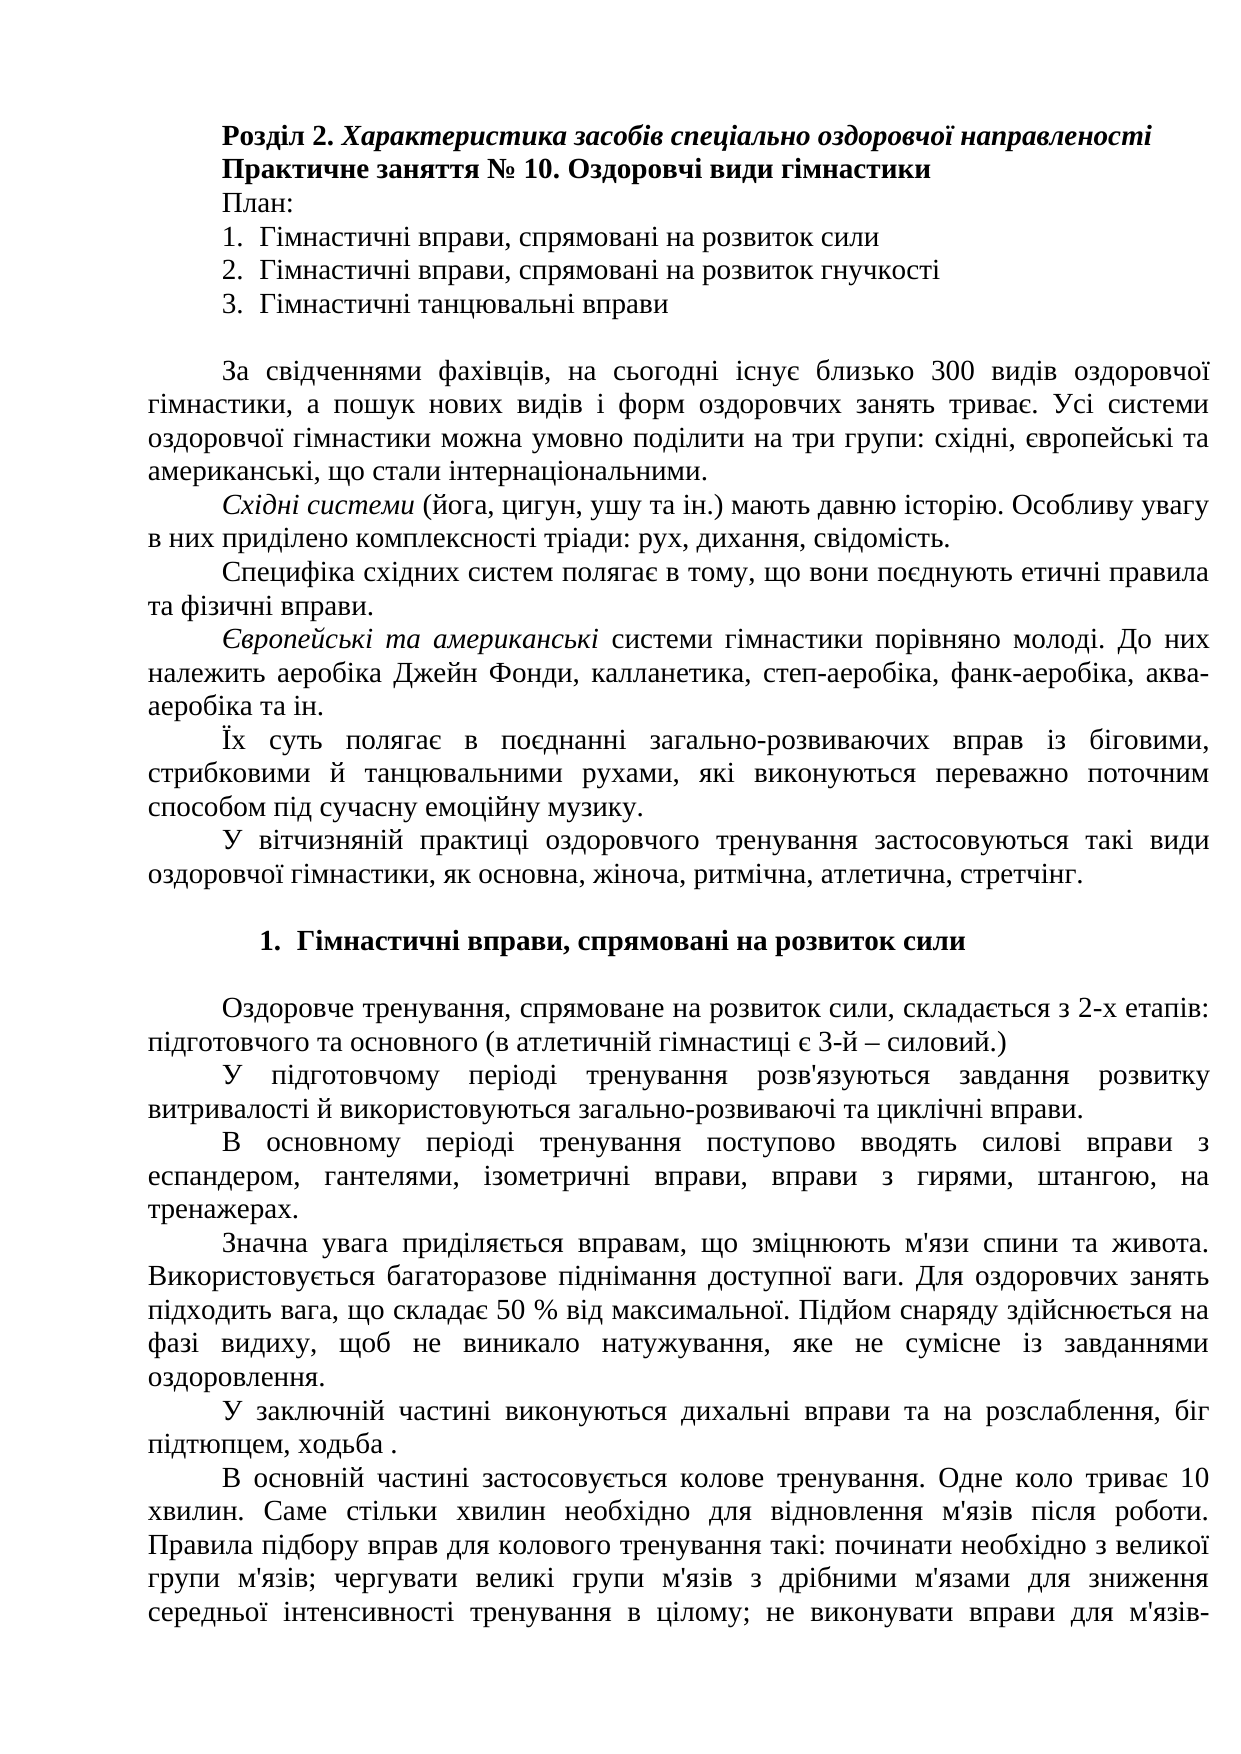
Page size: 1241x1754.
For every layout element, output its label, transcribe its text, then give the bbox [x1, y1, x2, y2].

text Значна увага приділяється вправам, що зміцнюють м'язи спини та живота. Використовується багаторазове піднімання доступної ваги. Для оздоровчих занять підходить вага, що складає 50 % від максимальної. Підйом снаряду здійснюється на фазі видиху, щоб не виникало натужування, яке не сумісне із завданнями оздоровлення. [148, 1225, 1211, 1393]
list Гімнастичні вправи, спрямовані на розвиток гнучкості [222, 252, 1211, 286]
text У вітчизняній практиці оздоровчого тренування застосовуються такі види оздоровчої гімнастики, як основна, жіноча, ритмічна, атлетична, стретчінг. [148, 822, 1211, 889]
text Оздоровче тренування, спрямоване на розвиток сили, складається з 2-х етапів: підготовчого та основного (в атлетичній гімнастиці є 3-й – силовий.) [148, 990, 1211, 1057]
text У заключній частині виконуються дихальні вправи та на розслаблення, біг підтюпцем, ходьба . [148, 1393, 1211, 1460]
list Гімнастичні танцювальні вправи [222, 286, 1211, 319]
list Гімнастичні вправи, спрямовані на розвиток сили [222, 219, 1211, 252]
text Європейські та американські системи гімнастики порівняно молоді. До них належить аеробіка Джейн Фонди, калланетика, степ-аеробіка, фанк-аеробіка, аква-аеробіка та ін. [148, 621, 1211, 722]
text Їх суть полягає в поєднанні загально-розвиваючих вправ із біговими, стрибковими й танцювальними рухами, які виконуються переважно поточним способом під сучасну емоційну музику. [148, 722, 1211, 822]
text У підготовчому періоді тренування розв'язуються завдання розвитку витривалості й використовуються загально-розвиваючі та циклічні вправи. [148, 1057, 1211, 1124]
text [148, 1460, 1211, 1627]
text Практичне заняття № 10. Оздоровчі види гімнастики [148, 152, 1211, 185]
text Специфіка східних систем полягає в тому, що вони поєднують етичні правила та фізичні вправи. [148, 554, 1211, 621]
list Гімнастичні вправи, спрямовані на розвиток сили [259, 923, 1211, 957]
text Розділ 2. Характеристика засобів спеціально оздоровчої направленості [148, 118, 1211, 152]
text Східні системи (йога, цигун, ушу та ін.) мають давню історію. Особливу увагу в них приділено комплексності тріади: рух, дихання, свідомість. [148, 487, 1211, 554]
text В основному періоді тренування поступово вводять силові вправи з еспандером, гантелями, ізометричні вправи, вправи з гирями, штангою, на тренажерах. [148, 1124, 1211, 1225]
text План: [148, 185, 1211, 219]
text За свідченнями фахівців, на сьогодні існує близько 300 видів оздоровчої гімнастики, а пошук нових видів і форм оздоровчих занять триває. Усі системи оздоровчої гімнастики можна умовно поділити на три групи: східні, європейські та американські, що стали інтернаціональними. [148, 353, 1211, 487]
